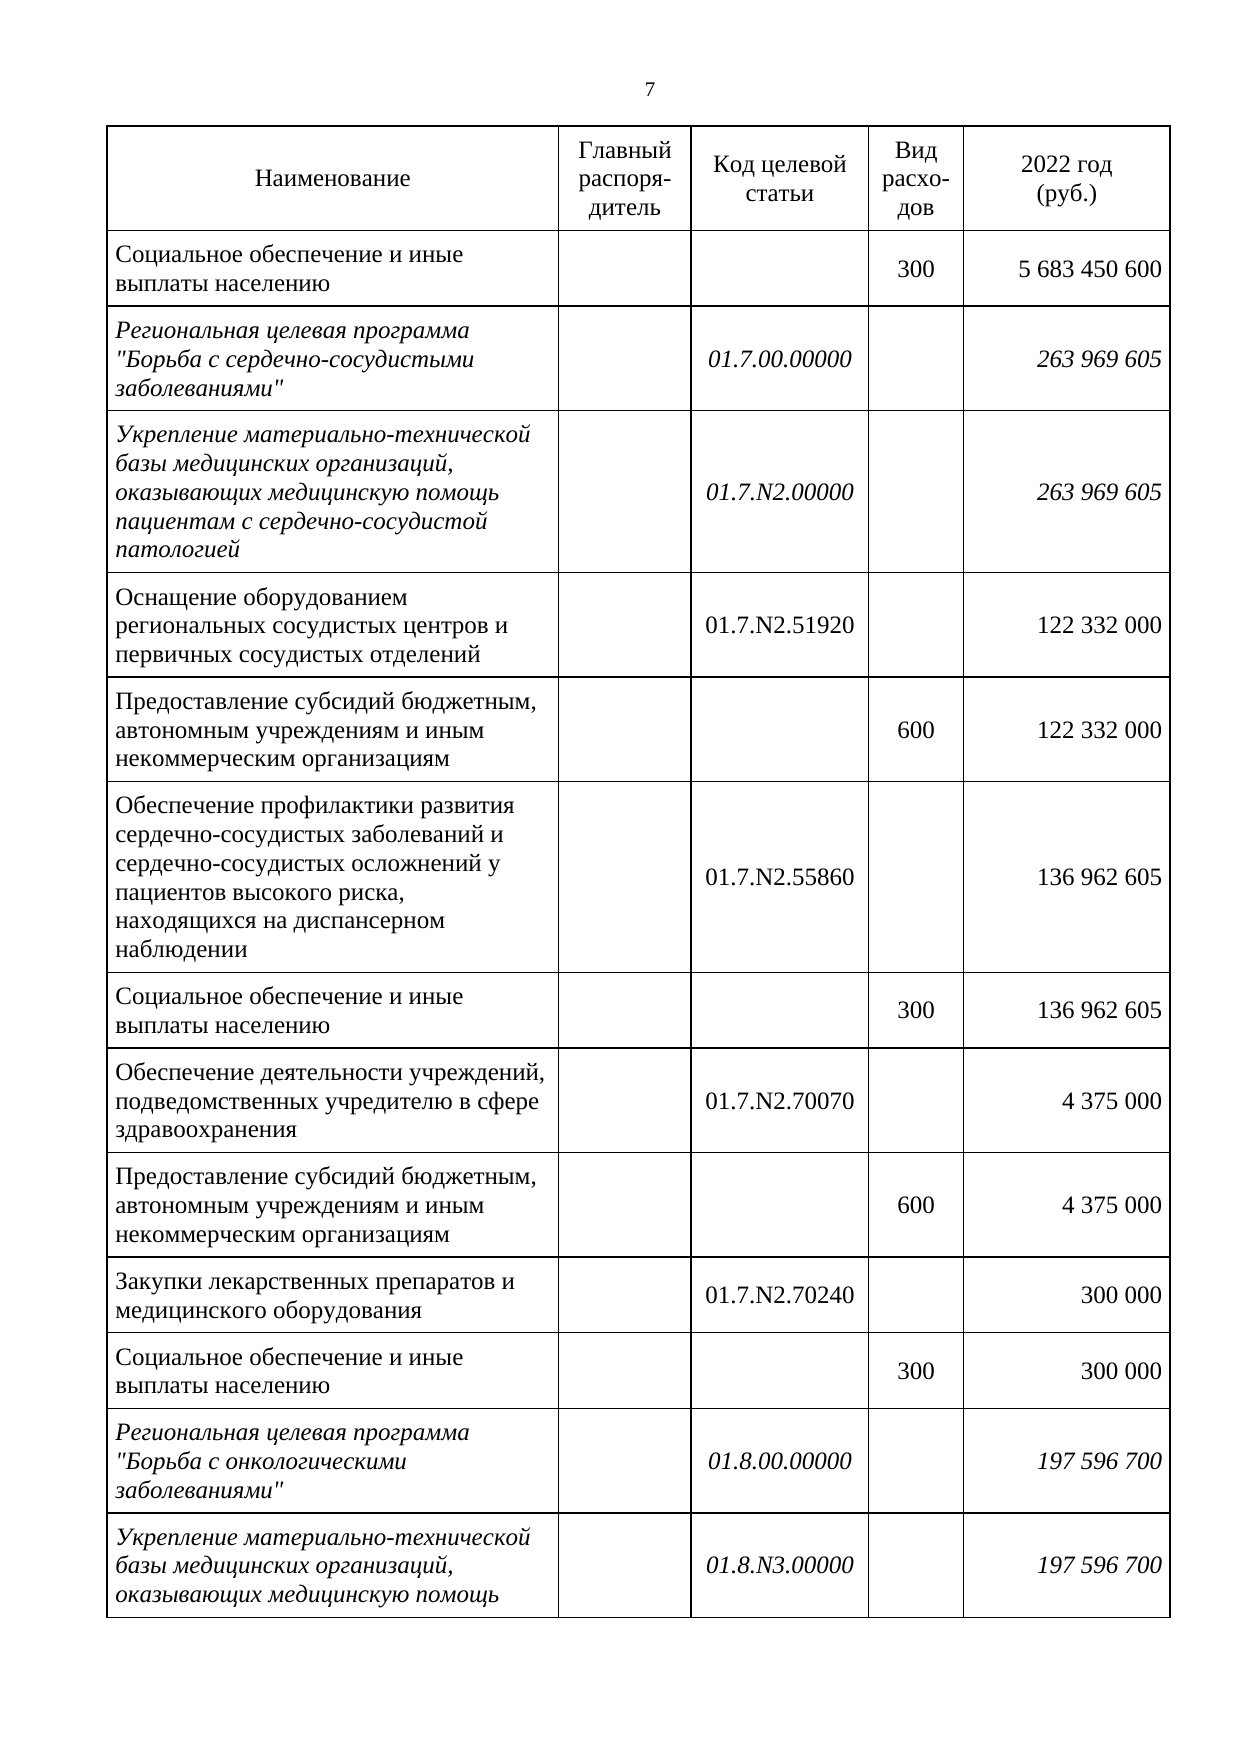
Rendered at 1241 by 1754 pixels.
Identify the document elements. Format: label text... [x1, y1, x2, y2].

table_header [692, 127, 868, 229]
table_cell 197 596 700 [964, 1409, 1169, 1512]
table_cell 01.7.N2.51920 [692, 573, 868, 676]
table_cell [559, 1153, 690, 1256]
table_cell [559, 411, 690, 572]
table_cell Оснащение оборудованием региональных сосудистых центров и первичных сосудистых отделений [108, 573, 558, 676]
table_cell 01.8.00.00000 [692, 1409, 868, 1512]
table_cell [869, 1409, 963, 1512]
table_cell 01.7.N2.70070 [692, 1049, 868, 1152]
table_cell Обеспечение деятельности учреждений, подведомственных учредителю в сфере здравоохранения [108, 1049, 558, 1152]
table_cell [559, 1514, 690, 1616]
table_cell Социальное обеспечение и иные выплаты населению [108, 1333, 558, 1407]
table_cell Предоставление субсидий бюджетным, автономным учреждениям и иным некоммерческим организациям [108, 1153, 558, 1256]
table_cell Укрепление материально-технической базы медицинских организаций, оказывающих медицинскую помощь пациентам с сердечно-сосудистой патологией [108, 411, 558, 572]
table_cell 263 969 605 [964, 307, 1169, 410]
table_cell 300 [869, 973, 963, 1047]
table_cell Социальное обеспечение и иные выплаты населению [108, 231, 558, 305]
table_cell Региональная целевая программа "Борьба с сердечно-сосудистыми заболеваниями" [108, 307, 558, 410]
table_cell [869, 307, 963, 410]
table_cell 600 [869, 1153, 963, 1256]
table_header [964, 127, 1169, 229]
table_cell 01.7.N2.00000 [692, 411, 868, 572]
table_cell Социальное обеспечение и иные выплаты населению [108, 973, 558, 1047]
table_cell 01.7.N2.70240 [692, 1258, 868, 1332]
table_cell 01.7.N2.55860 [692, 782, 868, 971]
table_cell [559, 782, 690, 971]
table_cell Закупки лекарственных препаратов и медицинского оборудования [108, 1258, 558, 1332]
table_cell [692, 678, 868, 781]
table_cell [559, 573, 690, 676]
table_header [869, 127, 963, 229]
table_header [559, 127, 690, 229]
table_cell [869, 573, 963, 676]
table_cell 4 375 000 [964, 1049, 1169, 1152]
table_cell 136 962 605 [964, 782, 1169, 971]
table_cell 122 332 000 [964, 573, 1169, 676]
table_cell 5 683 450 600 [964, 231, 1169, 305]
table_cell [559, 1049, 690, 1152]
table_cell 263 969 605 [964, 411, 1169, 572]
table_cell 300 000 [964, 1258, 1169, 1332]
table_cell 136 962 605 [964, 973, 1169, 1047]
table_cell 600 [869, 678, 963, 781]
table_cell 300 [869, 231, 963, 305]
table_cell [869, 411, 963, 572]
table_cell 300 000 [964, 1333, 1169, 1407]
table_header [108, 127, 558, 229]
table_cell Предоставление субсидий бюджетным, автономным учреждениям и иным некоммерческим организациям [108, 678, 558, 781]
table_cell [559, 678, 690, 781]
table_cell 197 596 700 [964, 1514, 1169, 1616]
table_cell [692, 231, 868, 305]
table_cell [869, 1049, 963, 1152]
table_cell [869, 1258, 963, 1332]
table_cell [559, 1409, 690, 1512]
table_cell [559, 1258, 690, 1332]
table_cell [869, 1514, 963, 1616]
table_cell 01.7.00.00000 [692, 307, 868, 410]
table_cell [869, 782, 963, 971]
table_cell [692, 1153, 868, 1256]
table_cell [559, 307, 690, 410]
table_cell [559, 973, 690, 1047]
table_cell [559, 1333, 690, 1407]
table_cell 122 332 000 [964, 678, 1169, 781]
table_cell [108, 1514, 558, 1616]
table_cell 300 [869, 1333, 963, 1407]
table_cell [559, 231, 690, 305]
table_cell Обеспечение профилактики развития сердечно-сосудистых заболеваний и сердечно-сосудистых осложнений у пациентов высокого риска, находящихся на диспансерном наблюдении [108, 782, 558, 971]
table_cell 01.8.N3.00000 [692, 1514, 868, 1616]
table_cell [692, 973, 868, 1047]
table_cell 4 375 000 [964, 1153, 1169, 1256]
table_cell [692, 1333, 868, 1407]
table_cell Региональная целевая программа "Борьба с онкологическими заболеваниями" [108, 1409, 558, 1512]
